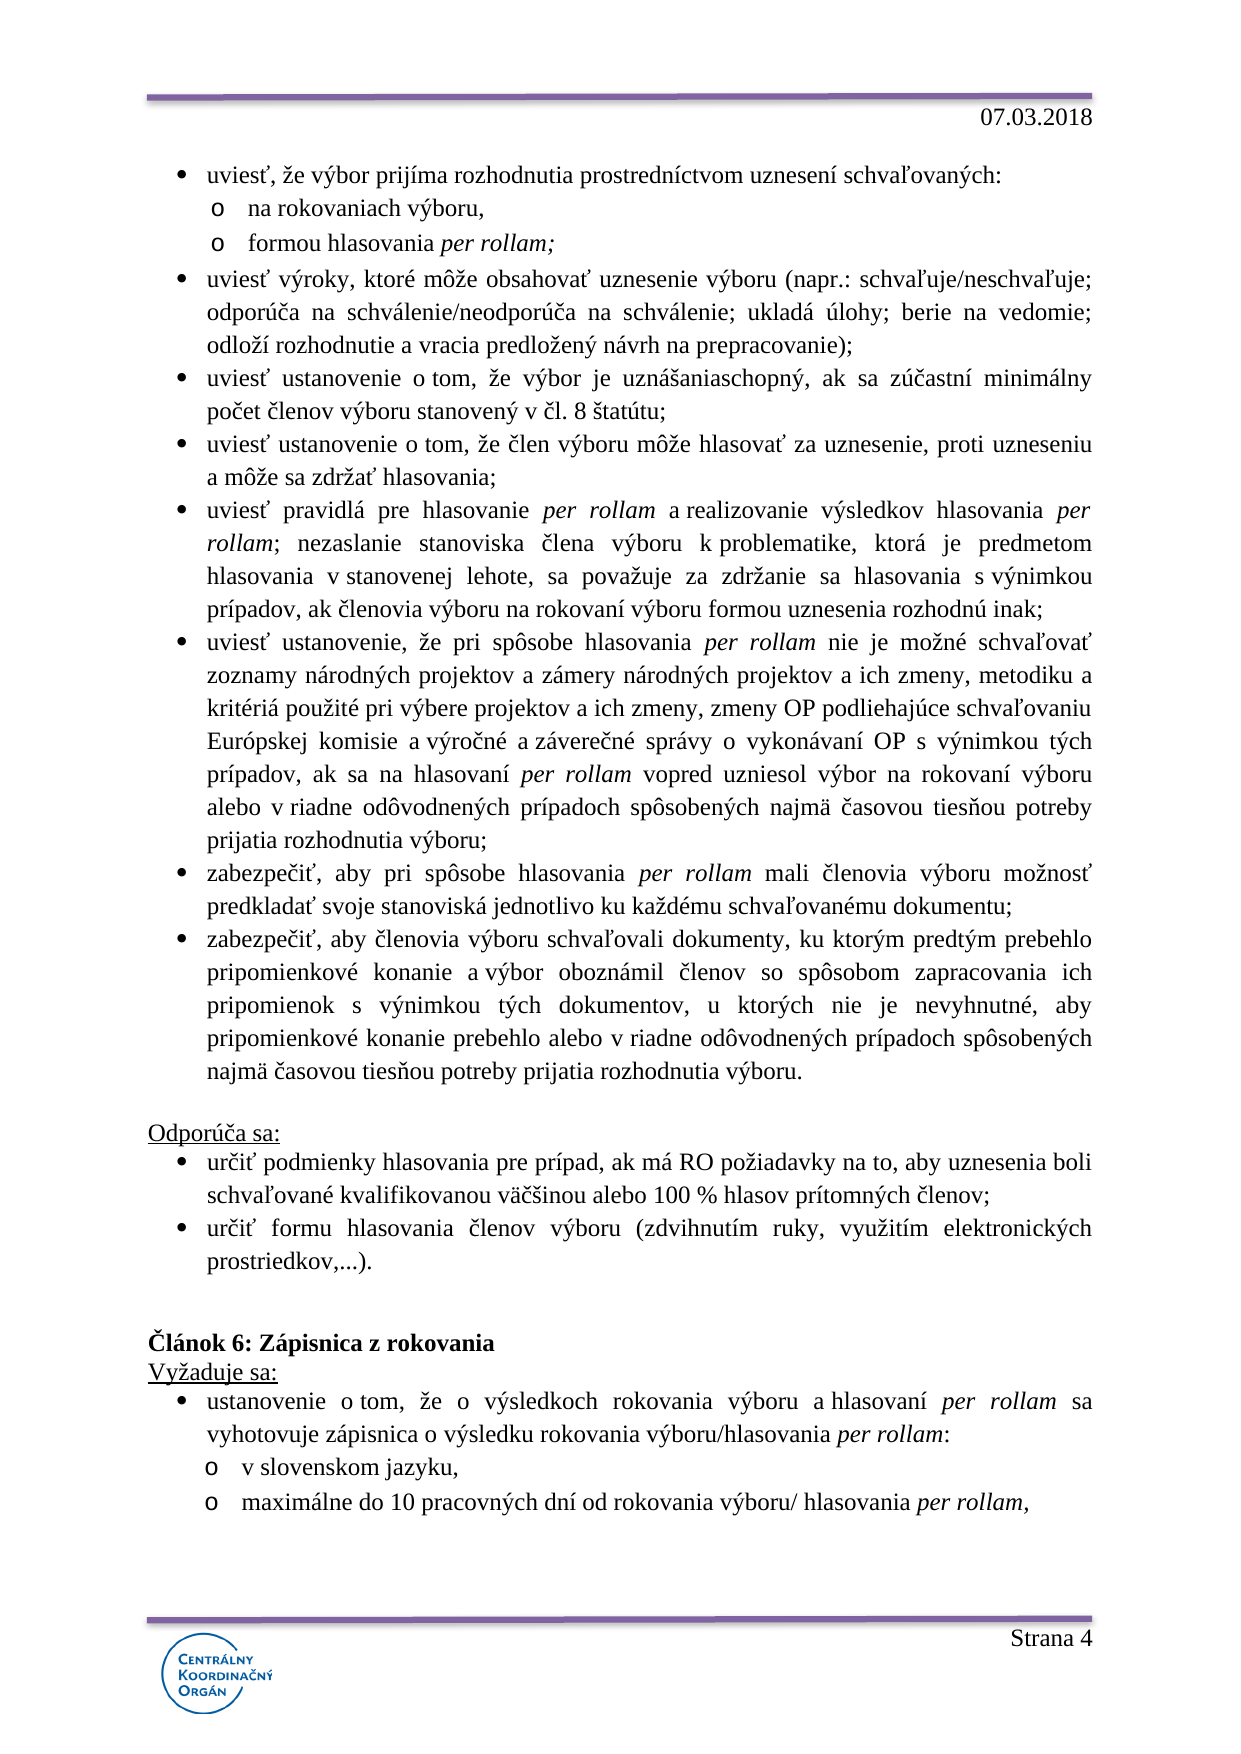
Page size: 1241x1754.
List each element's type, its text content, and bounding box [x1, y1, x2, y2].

list zabezpečiť, aby členovia výboru schvaľovali dokumenty, ku ktorým predtým prebehlo pripomienkové konanie a výbor oboznámil členov so spôsobom zapracovania ich pripomienok s výnimkou tých dokumentov, u ktorých nie je nevyhnutné, aby pripomienkové konanie prebehlo alebo v riadne odôvodnených prípadoch spôsobených najmä časovou tiesňou potreby prijatia rozhodnutia výboru. [177, 924, 1093, 1085]
list v slovenskom jazyku, [204, 1452, 1093, 1483]
text Článok 6: Zápisnica z rokovania [148, 1328, 1093, 1357]
list uviesť ustanovenie o tom, že výbor je uznášaniaschopný, ak sa zúčastní minimálny počet členov výboru stanovený v čl. 8 štatútu; [177, 363, 1093, 425]
picture [159, 1631, 272, 1713]
list uviesť, že výbor prijíma rozhodnutia prostredníctvom uznesení schvaľovaných: [177, 160, 1093, 189]
text Vyžaduje sa: [148, 1357, 1093, 1386]
list uviesť ustanovenie o tom, že člen výboru môže hlasovať za uznesenie, proti uzneseniu a môže sa zdržať hlasovania; [177, 429, 1093, 491]
text Odporúča sa: [148, 1118, 1093, 1147]
list na rokovaniach výboru, [210, 193, 1093, 224]
list ustanovenie o tom, že o výsledkoch rokovania výboru a hlasovaní per rollam sa vyhotovuje zápisnica o výsledku rokovania výboru/hlasovania per rollam: [177, 1386, 1093, 1448]
list uviesť výroky, ktoré môže obsahovať uznesenie výboru (napr.: schvaľuje/neschvaľuje; odporúča na schválenie/neodporúča na schválenie; ukladá úlohy; berie na vedomie; odloží rozhodnutie a vracia predložený návrh na prepracovanie); [177, 264, 1093, 359]
list uviesť ustanovenie, že pri spôsobe hlasovania per rollam nie je možné schvaľovať zoznamy národných projektov a zámery národných projektov a ich zmeny, metodiku a kritériá použité pri výbere projektov a ich zmeny, zmeny OP podliehajúce schvaľovaniu Európskej komisie a výročné a záverečné správy o vykonávaní OP s výnimkou tých prípadov, ak sa na hlasovaní per rollam vopred uzniesol výbor na rokovaní výboru alebo v riadne odôvodnených prípadoch spôsobených najmä časovou tiesňou potreby prijatia rozhodnutia výboru; [177, 627, 1093, 854]
list formou hlasovania per rollam; [210, 228, 1093, 259]
list určiť podmienky hlasovania pre prípad, ak má RO požiadavky na to, aby uznesenia boli schvaľované kvalifikovanou väčšinou alebo 100 % hlasov prítomných členov; [177, 1147, 1093, 1209]
list určiť formu hlasovania členov výboru (zdvihnutím ruky, využitím elektronických prostriedkov,...). [177, 1213, 1093, 1275]
list uviesť pravidlá pre hlasovanie per rollam a realizovanie výsledkov hlasovania per rollam; nezaslanie stanoviska člena výboru k problematike, ktorá je predmetom hlasovania v stanovenej lehote, sa považuje za zdržanie sa hlasovania s výnimkou prípadov, ak členovia výboru na rokovaní výboru formou uznesenia rozhodnú inak; [177, 495, 1093, 623]
list maximálne do 10 pracovných dní od rokovania výboru/ hlasovania per rollam, [204, 1487, 1093, 1518]
list zabezpečiť, aby pri spôsobe hlasovania per rollam mali členovia výboru možnosť predkladať svoje stanoviská jednotlivo ku každému schvaľovanému dokumentu; [177, 858, 1093, 920]
